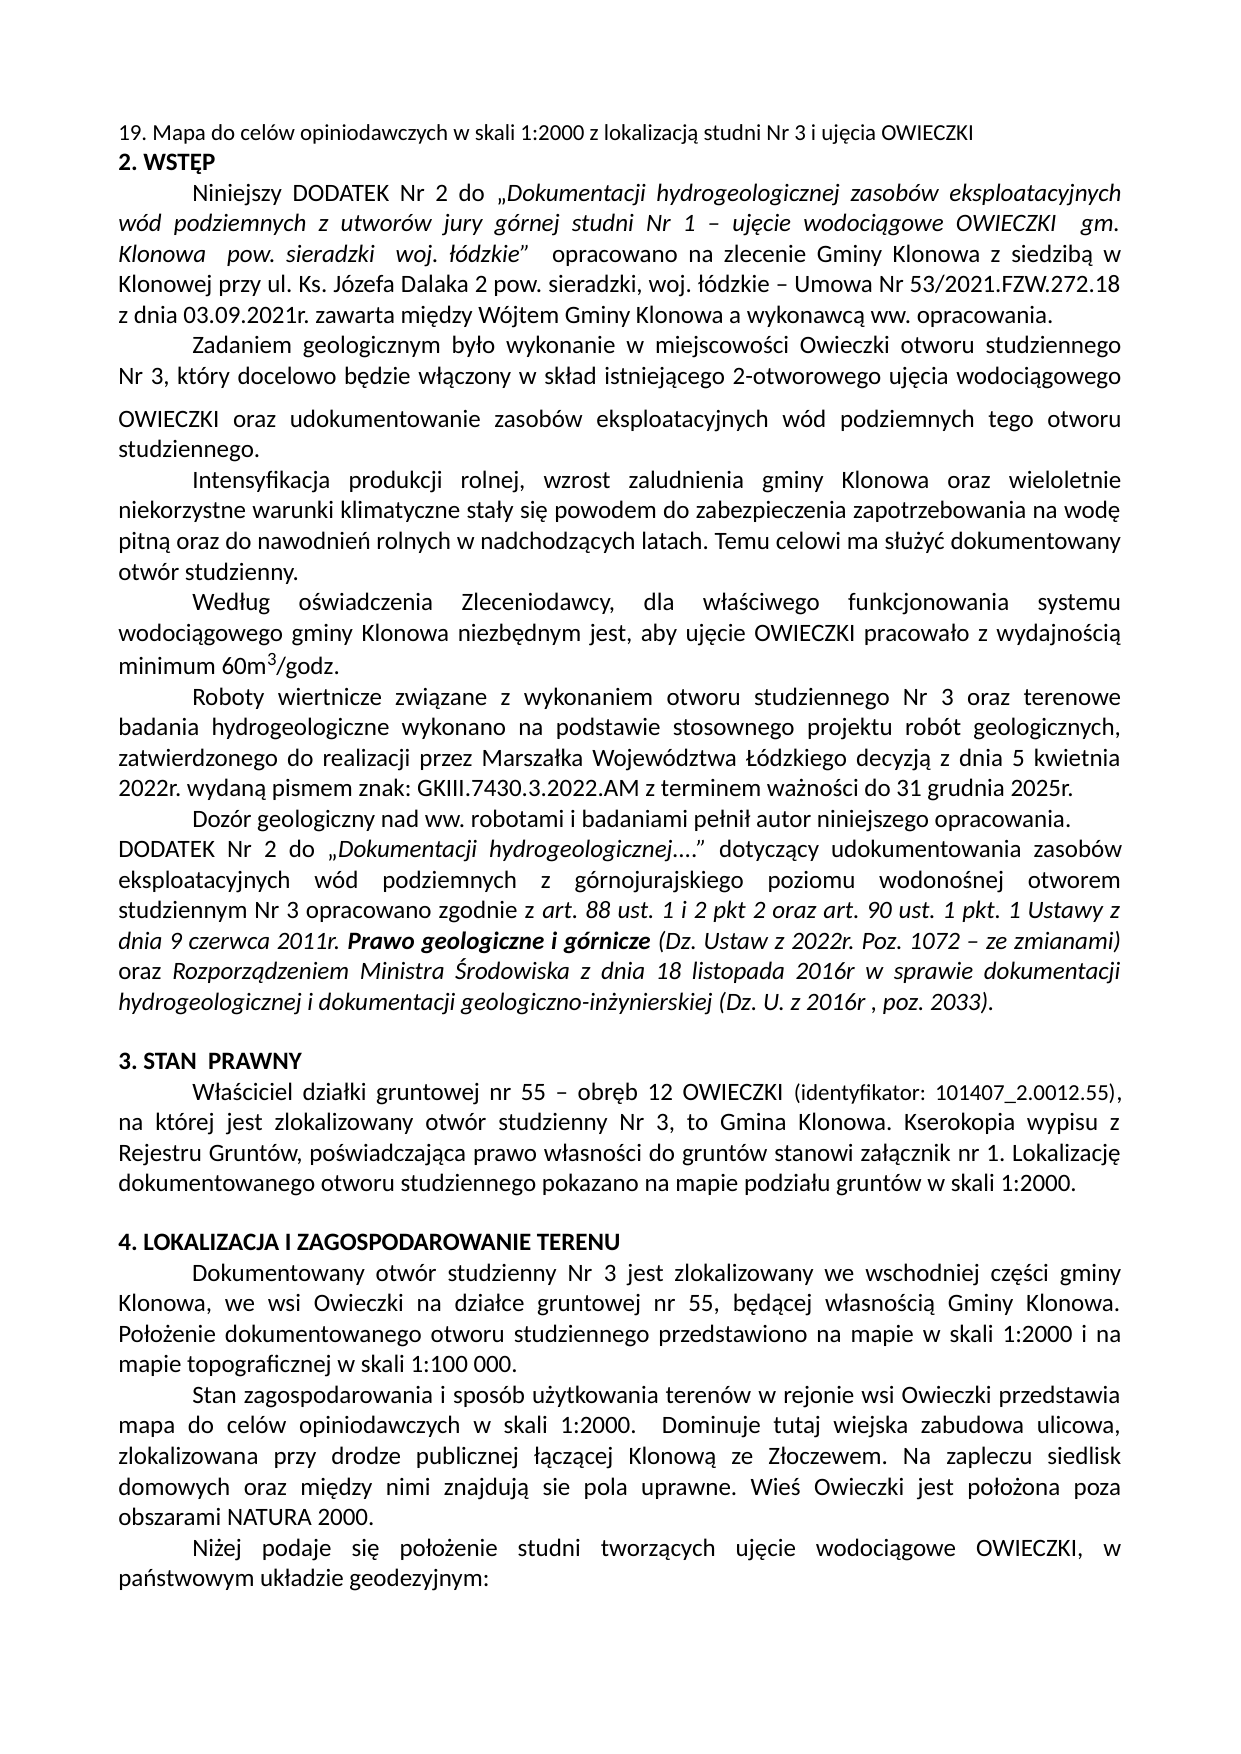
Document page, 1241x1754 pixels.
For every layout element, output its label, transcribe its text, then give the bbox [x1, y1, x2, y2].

text Według oświadczenia Zleceniodawcy, dla właściwego funkcjonowania systemu wodociągowego gminy Klonowa niezbędnym jest, aby ujęcie OWIECZKI pracowało z wydajnością minimum 60m3/godz. [118, 586, 1122, 681]
text 3. STAN PRAWNY [118, 1045, 1122, 1076]
text Właściciel działki gruntowej nr 55 – obręb 12 OWIECZKI (identyfikator: 101407_2.0012.55), na której jest zlokalizowany otwór studzienny Nr 3, to Gmina Klonowa. Kserokopia wypisu z Rejestru Gruntów, poświadczająca prawo własności do gruntów stanowi załącznik nr 1. Lokalizację dokumentowanego otworu studziennego pokazano na mapie podziału gruntów w skali 1:2000. [118, 1076, 1122, 1198]
text DODATEK Nr 2 do „Dokumentacji hydrogeologicznej....” dotyczący udokumentowania zasobów eksploatacyjnych wód podziemnych z górnojurajskiego poziomu wodonośnej otworem studziennym Nr 3 opracowano zgodnie z art. 88 ust. 1 i 2 pkt 2 oraz art. 90 ust. 1 pkt. 1 Ustawy z dnia 9 czerwca 2011r. Prawo geologiczne i górnicze (Dz. Ustaw z 2022r. Poz. 1072 – ze zmianami) oraz Rozporządzeniem Ministra Środowiska z dnia 18 listopada 2016r w sprawie dokumentacji hydrogeologicznej i dokumentacji geologiczno-inżynierskiej (Dz. U. z 2016r , poz. 2033). [118, 833, 1122, 1016]
text Dokumentowany otwór studzienny Nr 3 jest zlokalizowany we wschodniej części gminy Klonowa, we wsi Owieczki na działce gruntowej nr 55, będącej własnością Gminy Klonowa. Położenie dokumentowanego otworu studziennego przedstawiono na mapie w skali 1:2000 i na mapie topograficznej w skali 1:100 000. [118, 1257, 1122, 1379]
text Zadaniem geologicznym było wykonanie w miejscowości Owieczki otworu studziennego Nr 3, który docelowo będzie włączony w skład istniejącego 2-otworowego ujęcia wodociągowego OWIECZKI oraz udokumentowanie zasobów eksploatacyjnych wód podziemnych tego otworu studziennego. [118, 329, 1122, 464]
text Roboty wiertnicze związane z wykonaniem otworu studziennego Nr 3 oraz terenowe badania hydrogeologiczne wykonano na podstawie stosownego projektu robót geologicznych, zatwierdzonego do realizacji przez Marszałka Województwa Łódzkiego decyzją z dnia 5 kwietnia 2022r. wydaną pismem znak: GKIII.7430.3.2022.AM z terminem ważności do 31 grudnia 2025r. [118, 681, 1122, 803]
text 4. LOKALIZACJA I ZAGOSPODAROWANIE TERENU [118, 1226, 1122, 1257]
text Dozór geologiczny nad ww. robotami i badaniami pełnił autor niniejszego opracowania. [118, 803, 1122, 833]
text Intensyfikacja produkcji rolnej, wzrost zaludnienia gminy Klonowa oraz wieloletnie niekorzystne warunki klimatyczne stały się powodem do zabezpieczenia zapotrzebowania na wodę pitną oraz do nawodnień rolnych w nadchodzących latach. Temu celowi ma służyć dokumentowany otwór studzienny. [118, 464, 1122, 586]
text 2. WSTĘP [118, 146, 1122, 177]
text Niniejszy DODATEK Nr 2 do „Dokumentacji hydrogeologicznej zasobów eksploatacyjnych wód podziemnych z utworów jury górnej studni Nr 1 – ujęcie wodociągowe OWIECZKI gm. Klonowa pow. sieradzki woj. łódzkie” opracowano na zlecenie Gminy Klonowa z siedzibą w Klonowej przy ul. Ks. Józefa Dalaka 2 pow. sieradzki, woj. łódzkie – Umowa Nr 53/2021.FZW.272.18 z dnia 03.09.2021r. zawarta między Wójtem Gminy Klonowa a wykonawcą ww. opracowania. [118, 177, 1122, 329]
text Niżej podaje się położenie studni tworzących ujęcie wodociągowe OWIECZKI, w państwowym układzie geodezyjnym: [118, 1532, 1122, 1593]
text 19. Mapa do celów opiniodawczych w skali 1:2000 z lokalizacją studni Nr 3 i ujęcia OWIECZKI [118, 118, 1122, 146]
text Stan zagospodarowania i sposób użytkowania terenów w rejonie wsi Owieczki przedstawia mapa do celów opiniodawczych w skali 1:2000. Dominuje tutaj wiejska zabudowa ulicowa, zlokalizowana przy drodze publicznej łączącej Klonową ze Złoczewem. Na zapleczu siedlisk domowych oraz między nimi znajdują sie pola uprawne. Wieś Owieczki jest położona poza obszarami NATURA 2000. [118, 1379, 1122, 1532]
